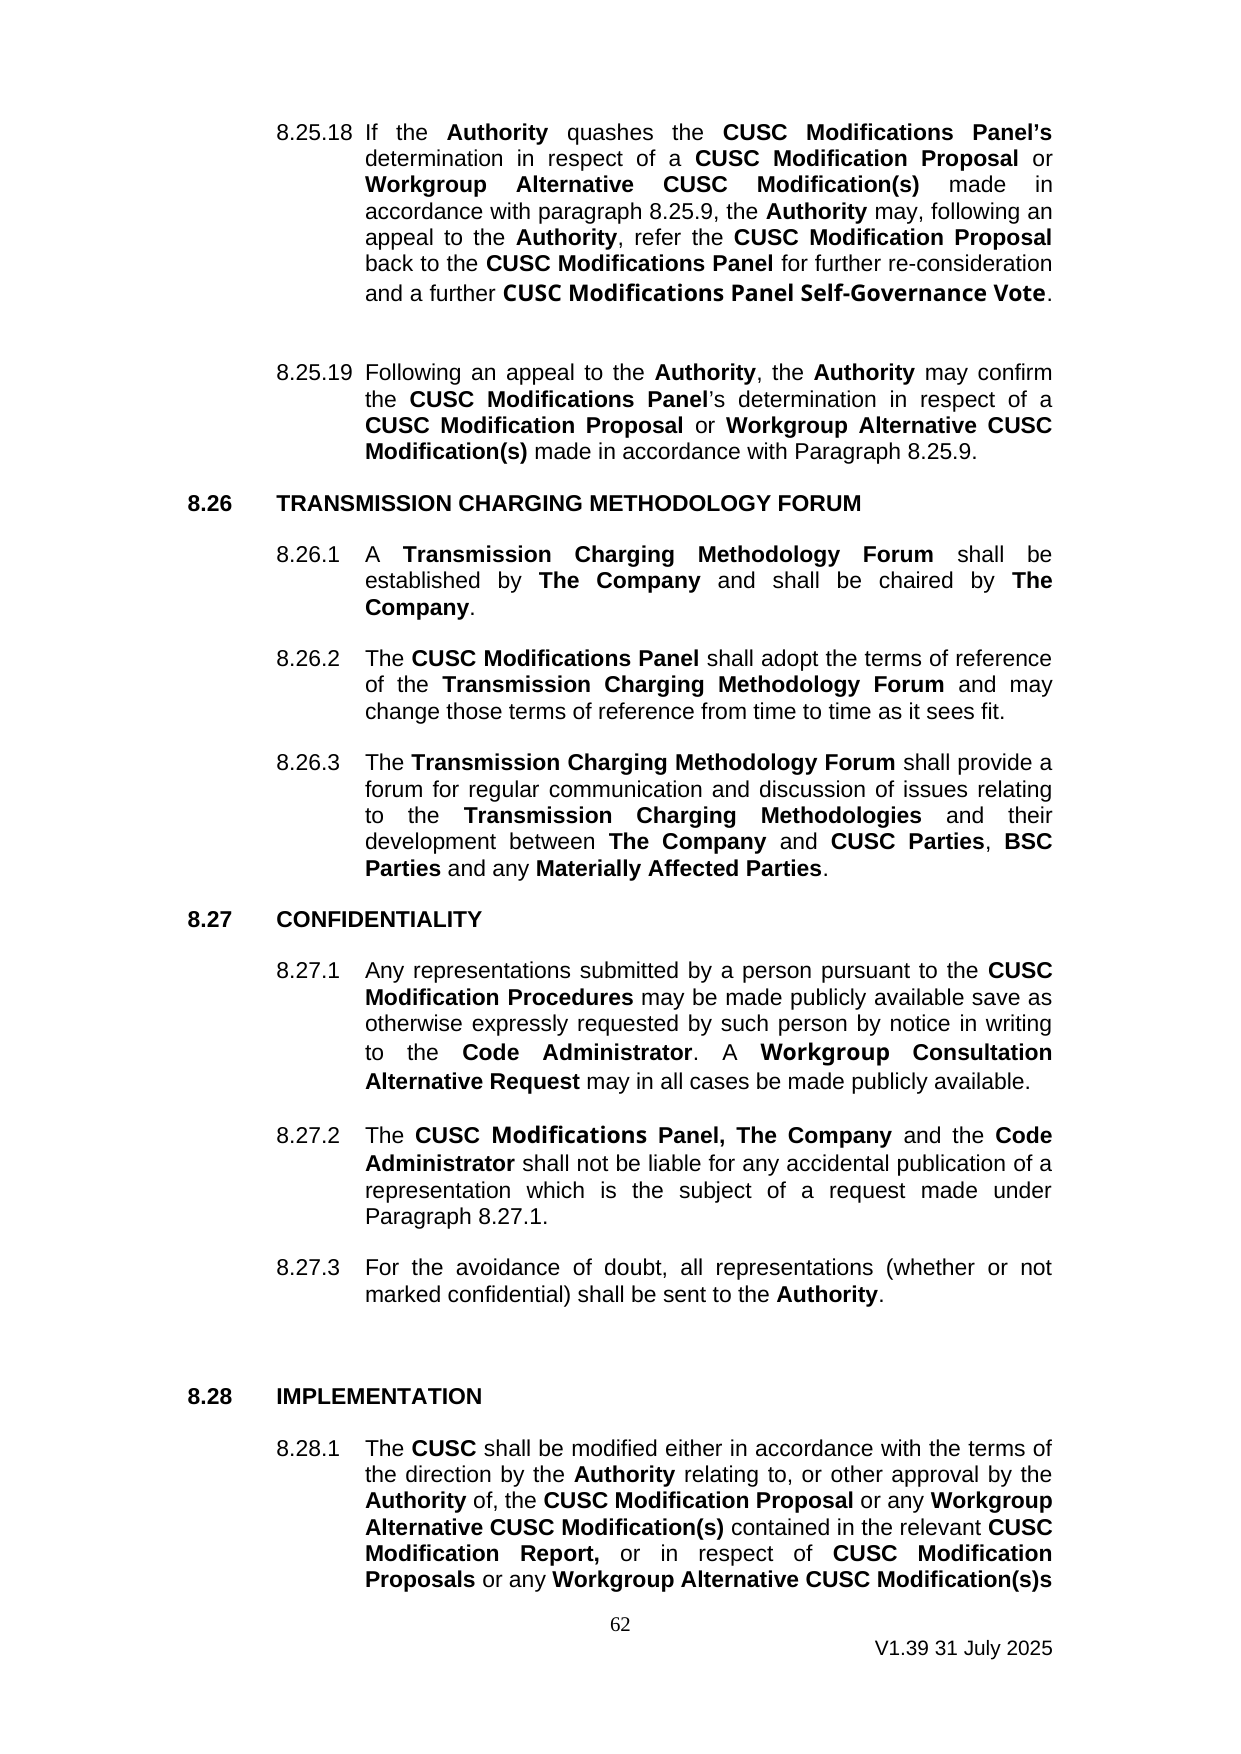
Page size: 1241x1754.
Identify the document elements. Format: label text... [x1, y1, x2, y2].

subtitle Following an appeal to the Authority, the Authority may confirm the CUSC Modifications Panel’s determination in respect of a CUSC Modification Proposal or Workgroup Alternative CUSC Modification(s) made in accordance with Paragraph 8.25.9. [276, 359, 1053, 465]
subtitle CONFIDENTIALITY [187, 906, 1053, 932]
subtitle The CUSC Modifications Panel, The Company and the Code Administrator shall not be liable for any accidental publication of a representation which is the subject of a request made under Paragraph 8.27.1. [276, 1119, 1053, 1229]
subtitle For the avoidance of doubt, all representations (whether or not marked confidential) shall be sent to the Authority. [276, 1254, 1053, 1307]
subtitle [276, 1435, 1053, 1593]
subtitle The Transmission Charging Methodology Forum shall provide a forum for regular communication and discussion of issues relating to the Transmission Charging Methodologies and their development between The Company and CUSC Parties, BSC Parties and any Materially Affected Parties. [276, 749, 1053, 881]
subtitle A Transmission Charging Methodology Forum shall be established by The Company and shall be chaired by The Company. [276, 541, 1053, 620]
subtitle The CUSC Modifications Panel shall adopt the terms of reference of the Transmission Charging Methodology Forum and may change those terms of reference from time to time as it sees fit. [276, 645, 1053, 724]
subtitle Any representations submitted by a person pursuant to the CUSC Modification Procedures may be made publicly available save as otherwise expressly requested by such person by notice in writing to the Code Administrator. A Workgroup Consultation Alternative Request may in all cases be made publicly available. [276, 957, 1053, 1094]
subtitle If the Authority quashes the CUSC Modifications Panel’s determination in respect of a CUSC Modification Proposal or Workgroup Alternative CUSC Modification(s) made in accordance with paragraph 8.25.9, the Authority may, following an appeal to the Authority, refer the CUSC Modification Proposal back to the CUSC Modifications Panel for further re-consideration and a further CUSC Modifications Panel Self-Governance Vote. [276, 118, 1053, 334]
subtitle IMPLEMENTATION [187, 1383, 1053, 1410]
subtitle TRANSMISSION CHARGING METHODOLOGY FORUM [187, 490, 1053, 516]
